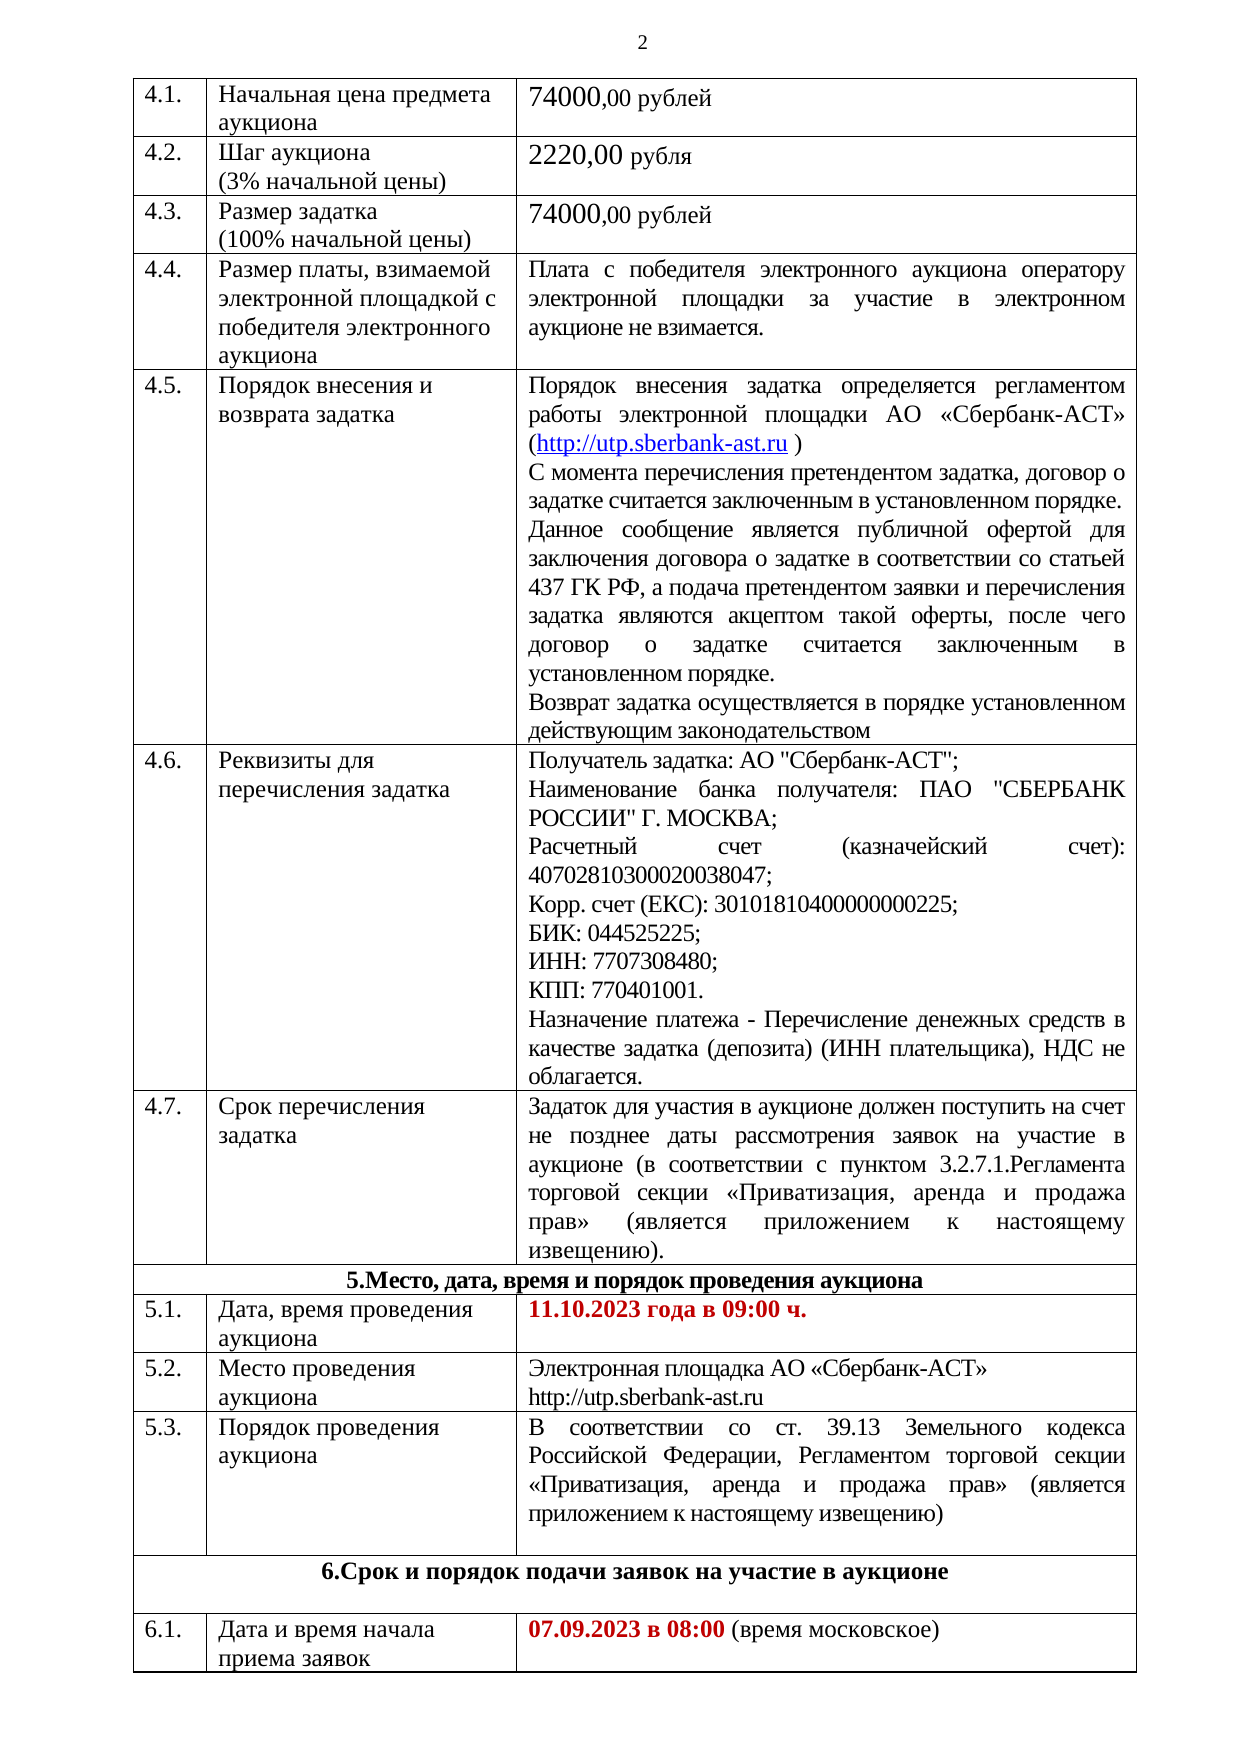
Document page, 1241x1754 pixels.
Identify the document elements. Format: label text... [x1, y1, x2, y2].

table_cell Дата, время проведения аукциона [207, 1295, 516, 1352]
table_cell 5.3. [134, 1412, 206, 1555]
table_cell 07.09.2023 в 08:00 (время московское) [517, 1614, 1136, 1671]
table_cell 4.4. [134, 254, 206, 369]
table_cell 5.2. [134, 1353, 206, 1411]
table_cell Задаток для участия в аукционе должен поступить на счет не позднее даты рассмотрения заявок на участие в аукционе (в соответствии с пунктом 3.2.7.1.Регламента торговой секции «Приватизация, аренда и продажа прав» (является приложением к настоящему извещению). [517, 1091, 1136, 1264]
table_cell Порядок внесения и возврата задатка [207, 370, 516, 744]
table_cell Размер задатка (100% начальной цены) [207, 196, 516, 253]
table_cell 4.1. [134, 79, 206, 136]
table_cell Плата c победителя электронного аукциона оператору электронной площадки за участие в электронном аукционе не взимается. [517, 254, 1136, 369]
table_cell 74000,00 рублей [517, 196, 1136, 253]
table_cell Шаг аукциона (3% начальной цены) [207, 137, 516, 195]
table_cell Порядок проведения аукциона [207, 1412, 516, 1555]
table_cell 6.Срок и порядок подачи заявок на участие в аукционе [134, 1556, 1136, 1613]
table_cell 4.2. [134, 137, 206, 195]
table_cell 4.5. [134, 370, 206, 744]
table_cell Дата и время начала приема заявок [207, 1614, 516, 1671]
table_cell Начальная цена предмета аукциона [207, 79, 516, 136]
table_cell Электронная площадка АО «Сбербанк-АСТ» http://utp.sberbank-ast.ru [517, 1353, 1136, 1411]
table_cell 4.3. [134, 196, 206, 253]
table_cell 6.1. [134, 1614, 206, 1671]
table_cell 2220,00 рубля [517, 137, 1136, 195]
table_cell Размер платы, взимаемой электронной площадкой с победителя электронного аукциона [207, 254, 516, 369]
table_cell Получатель задатка: АО "Сбербанк-АСТ"; Наименование банка получателя: ПАО "СБЕРБАНК РОССИИ" Г. МОСКВА; Расчетный счет (казначейский счет): 40702810300020038047; Корр. счет (ЕКС): 30101810400000000225; БИК: 044525225; ИНН: 7707308480; КПП: 770401001. Назначение платежа - Перечисление денежных средств в качестве задатка (депозита) (ИНН плательщика), НДС не облагается. [517, 745, 1136, 1090]
table_cell Место проведения аукциона [207, 1353, 516, 1411]
table_cell Порядок внесения задатка определяется регламентом работы электронной площадки АО «Сбербанк-АСТ» (http://utp.sberbank-ast.ru ) С момента перечисления претендентом задатка, договор о задатке считается заключенным в установленном порядке. Данное сообщение является публичной офертой для заключения договора о задатке в соответствии со статьей 437 ГК РФ, а подача претендентом заявки и перечисления задатка являются акцептом такой оферты, после чего договор о задатке считается заключенным в установленном порядке. Возврат задатка осуществляется в порядке установленном действующим законодательством [517, 370, 1136, 744]
table_cell Срок перечисления задатка [207, 1091, 516, 1264]
table_cell В соответствии со ст. 39.13 Земельного кодекса Российской Федерации, Регламентом торговой секции «Приватизация, аренда и продажа прав» (является приложением к настоящему извещению) [517, 1412, 1136, 1555]
table_cell 5.1. [134, 1295, 206, 1352]
table_cell 74000,00 рублей [517, 79, 1136, 136]
table_cell 11.10.2023 года в 09:00 ч. [517, 1295, 1136, 1352]
table_cell 4.6. [134, 745, 206, 1090]
table_cell 4.7. [134, 1091, 206, 1264]
table_cell Реквизиты для перечисления задатка [207, 745, 516, 1090]
table_cell 5.Место, дата, время и порядок проведения аукциона [134, 1265, 1136, 1293]
